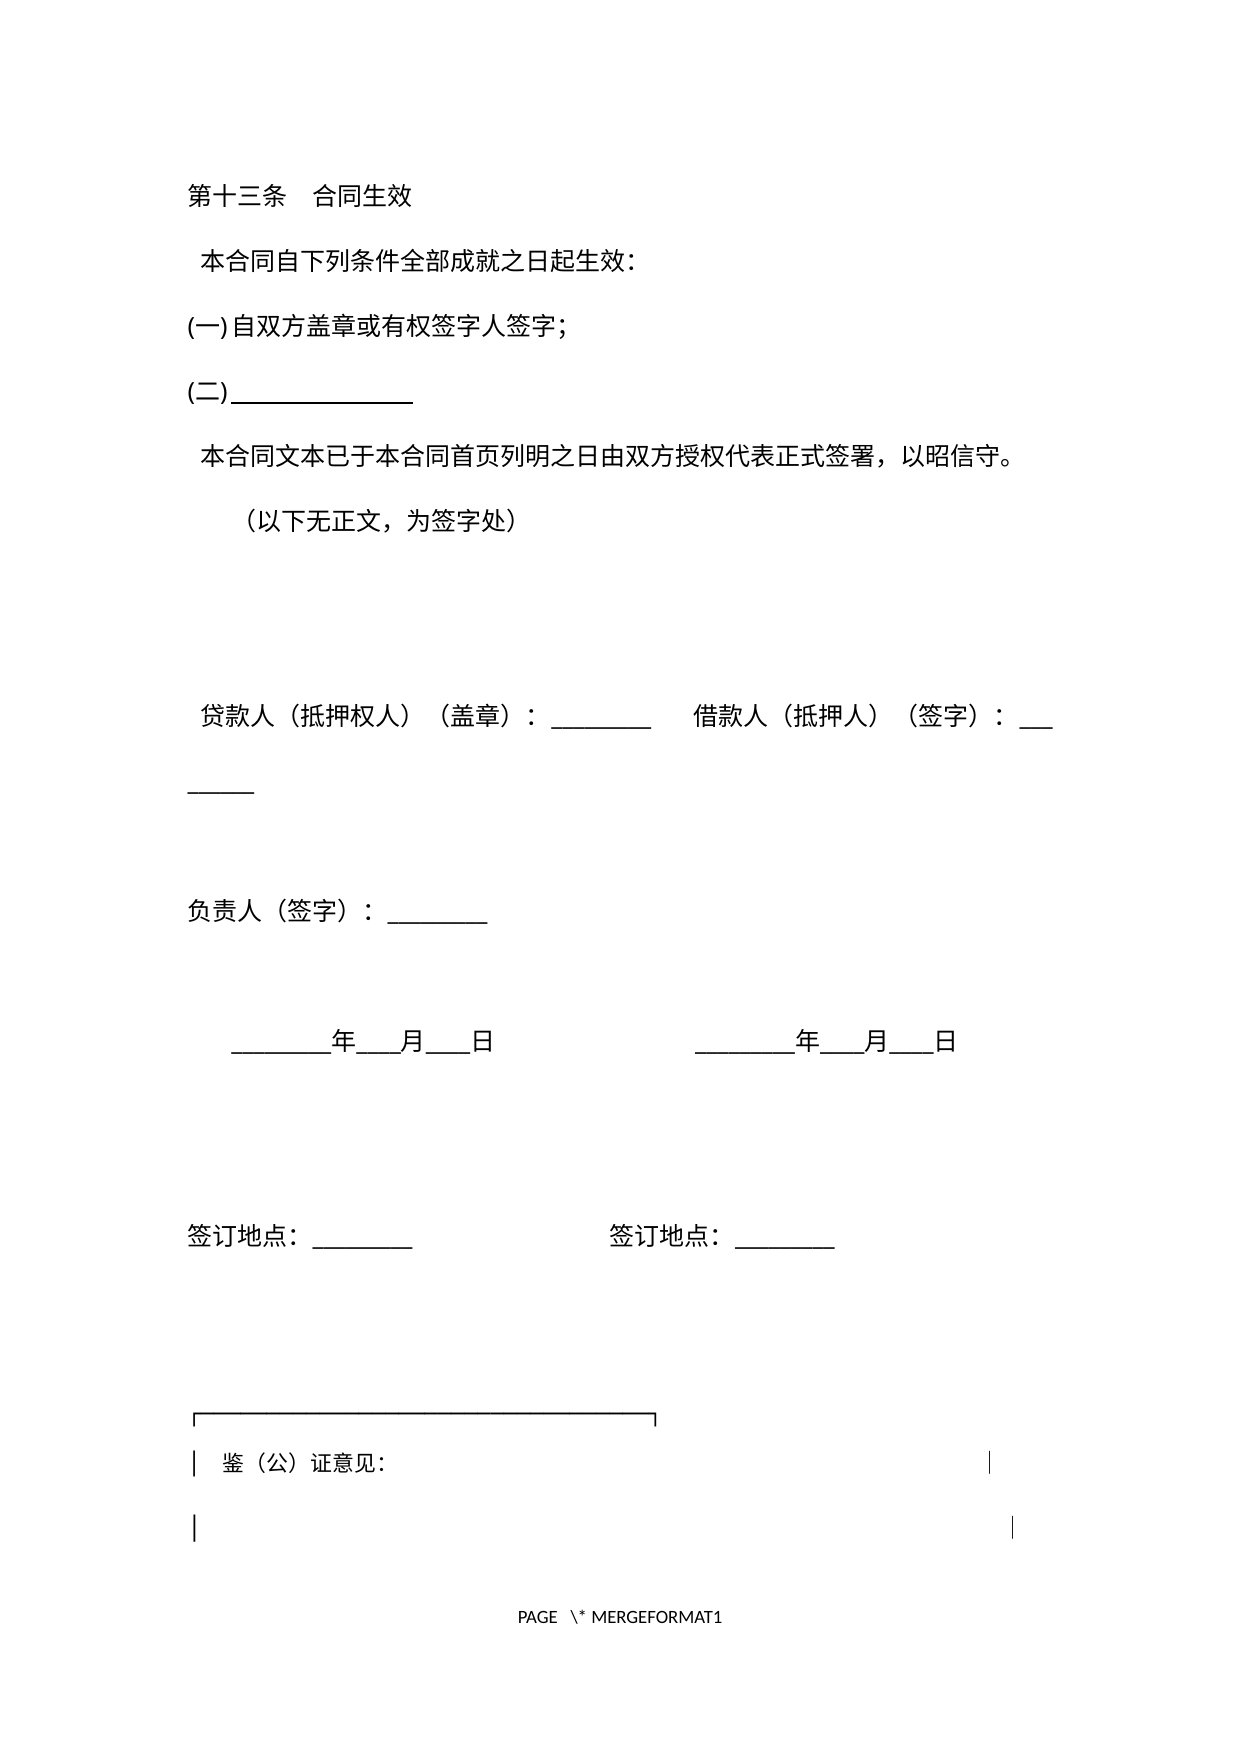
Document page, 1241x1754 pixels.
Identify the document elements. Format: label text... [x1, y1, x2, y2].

text 本合同自下列条件全部成就之日起生效： [187, 227, 1053, 292]
text （以下无正文，为签字处） [187, 487, 1053, 552]
text _________年____月____日 _________年____月____日 [187, 1007, 1053, 1072]
text 签订地点：_________ 签订地点：_________ [187, 1202, 1053, 1267]
text (一) 自双方盖章或有权签字人签字； [187, 292, 1053, 357]
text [187, 1397, 1053, 1559]
text 本合同文本已于本合同首页列明之日由双方授权代表正式签署，以昭信守。 [187, 422, 1053, 487]
text 负责人（签字）：_________ [187, 877, 1053, 942]
text (二) [187, 357, 1053, 422]
text 贷款人（抵押权人）（盖章）：_________ 借款人（抵押人）（签字）：_________ [187, 682, 1053, 812]
text 第十三条 合同生效 [187, 162, 1053, 227]
